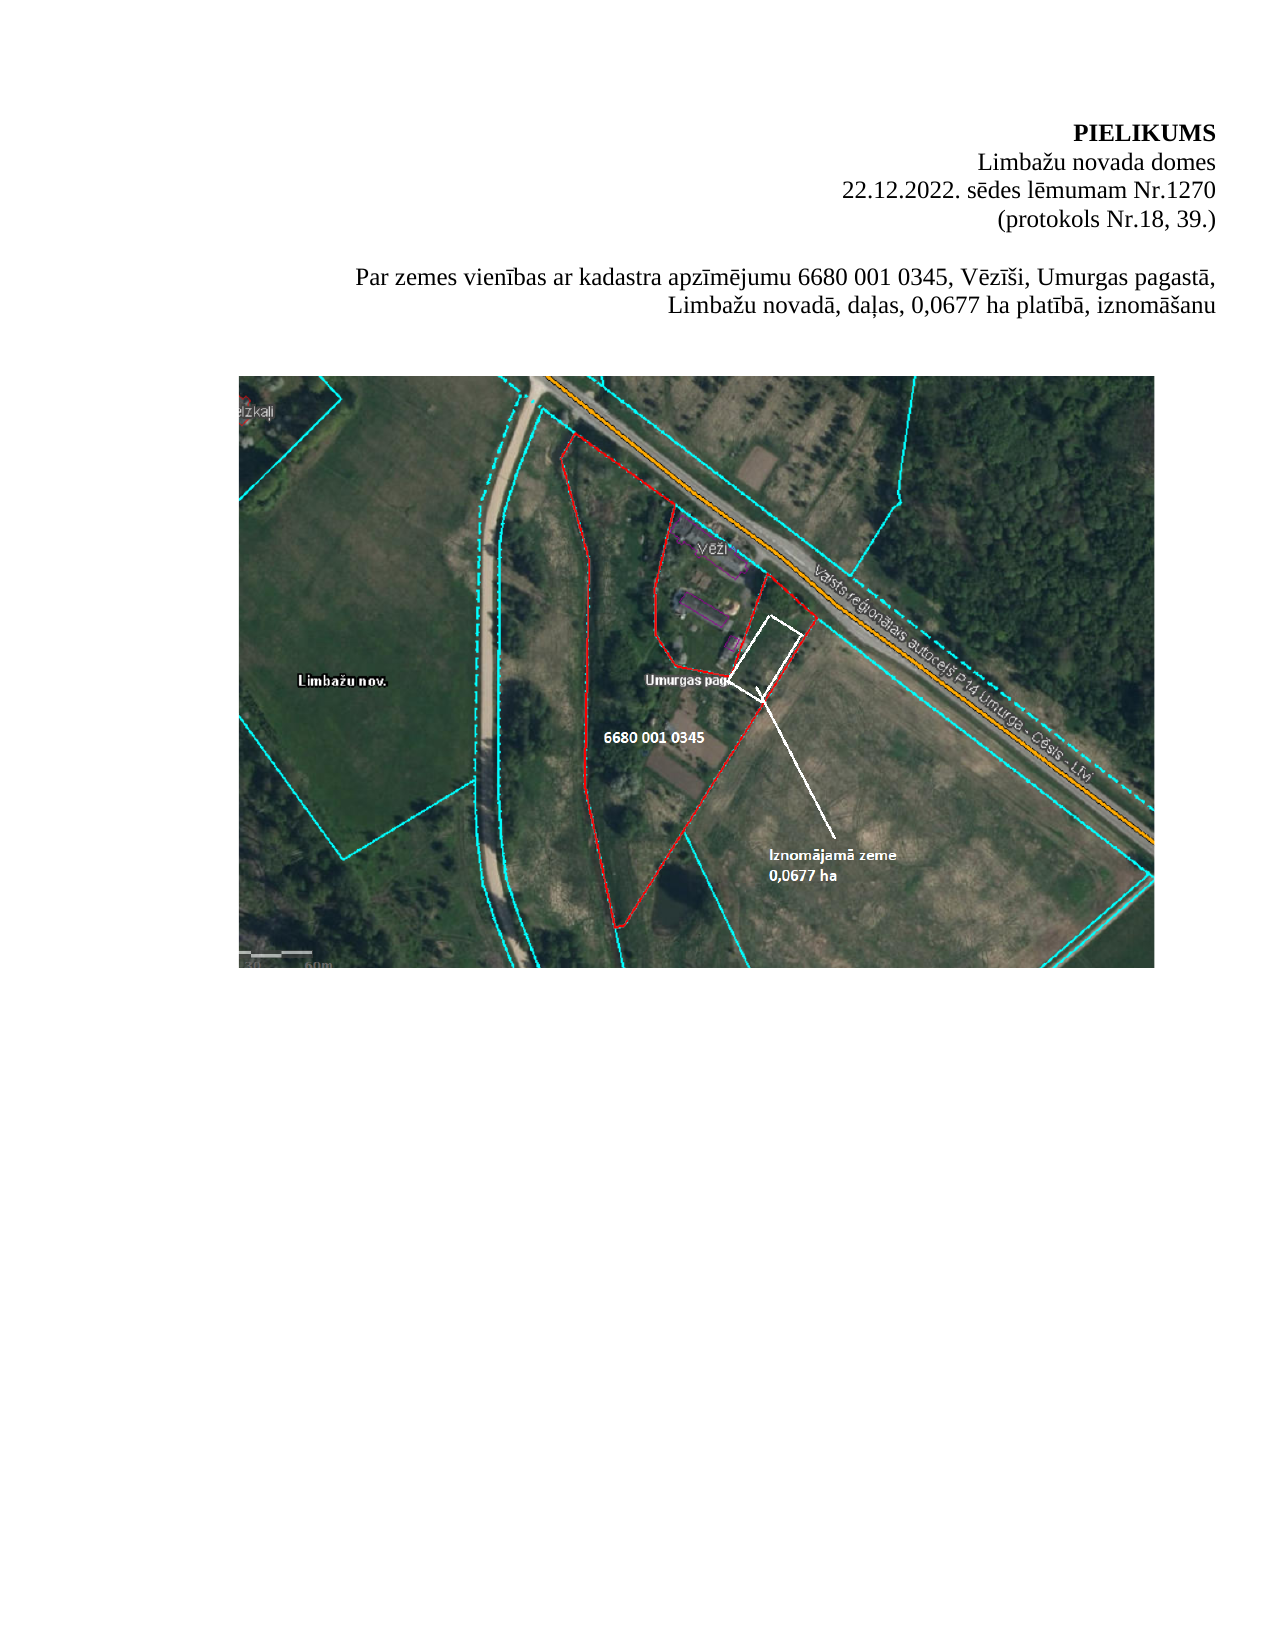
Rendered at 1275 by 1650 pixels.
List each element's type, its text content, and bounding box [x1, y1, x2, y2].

text Limbažu novadā, daļas, 0,0677 ha platībā, iznomāšanu [177, 291, 1216, 319]
picture [238, 376, 1155, 968]
text 22.12.2022. sēdes lēmumam Nr.1270 [177, 176, 1216, 204]
text Par zemes vienības ar kadastra apzīmējumu 6680 001 0345, Vēzīši, Umurgas pagastā, [177, 262, 1216, 291]
text PIELIKUMS [177, 118, 1216, 147]
text Limbažu novada domes [177, 147, 1216, 176]
text (protokols Nr.18, 39.) [177, 204, 1216, 233]
